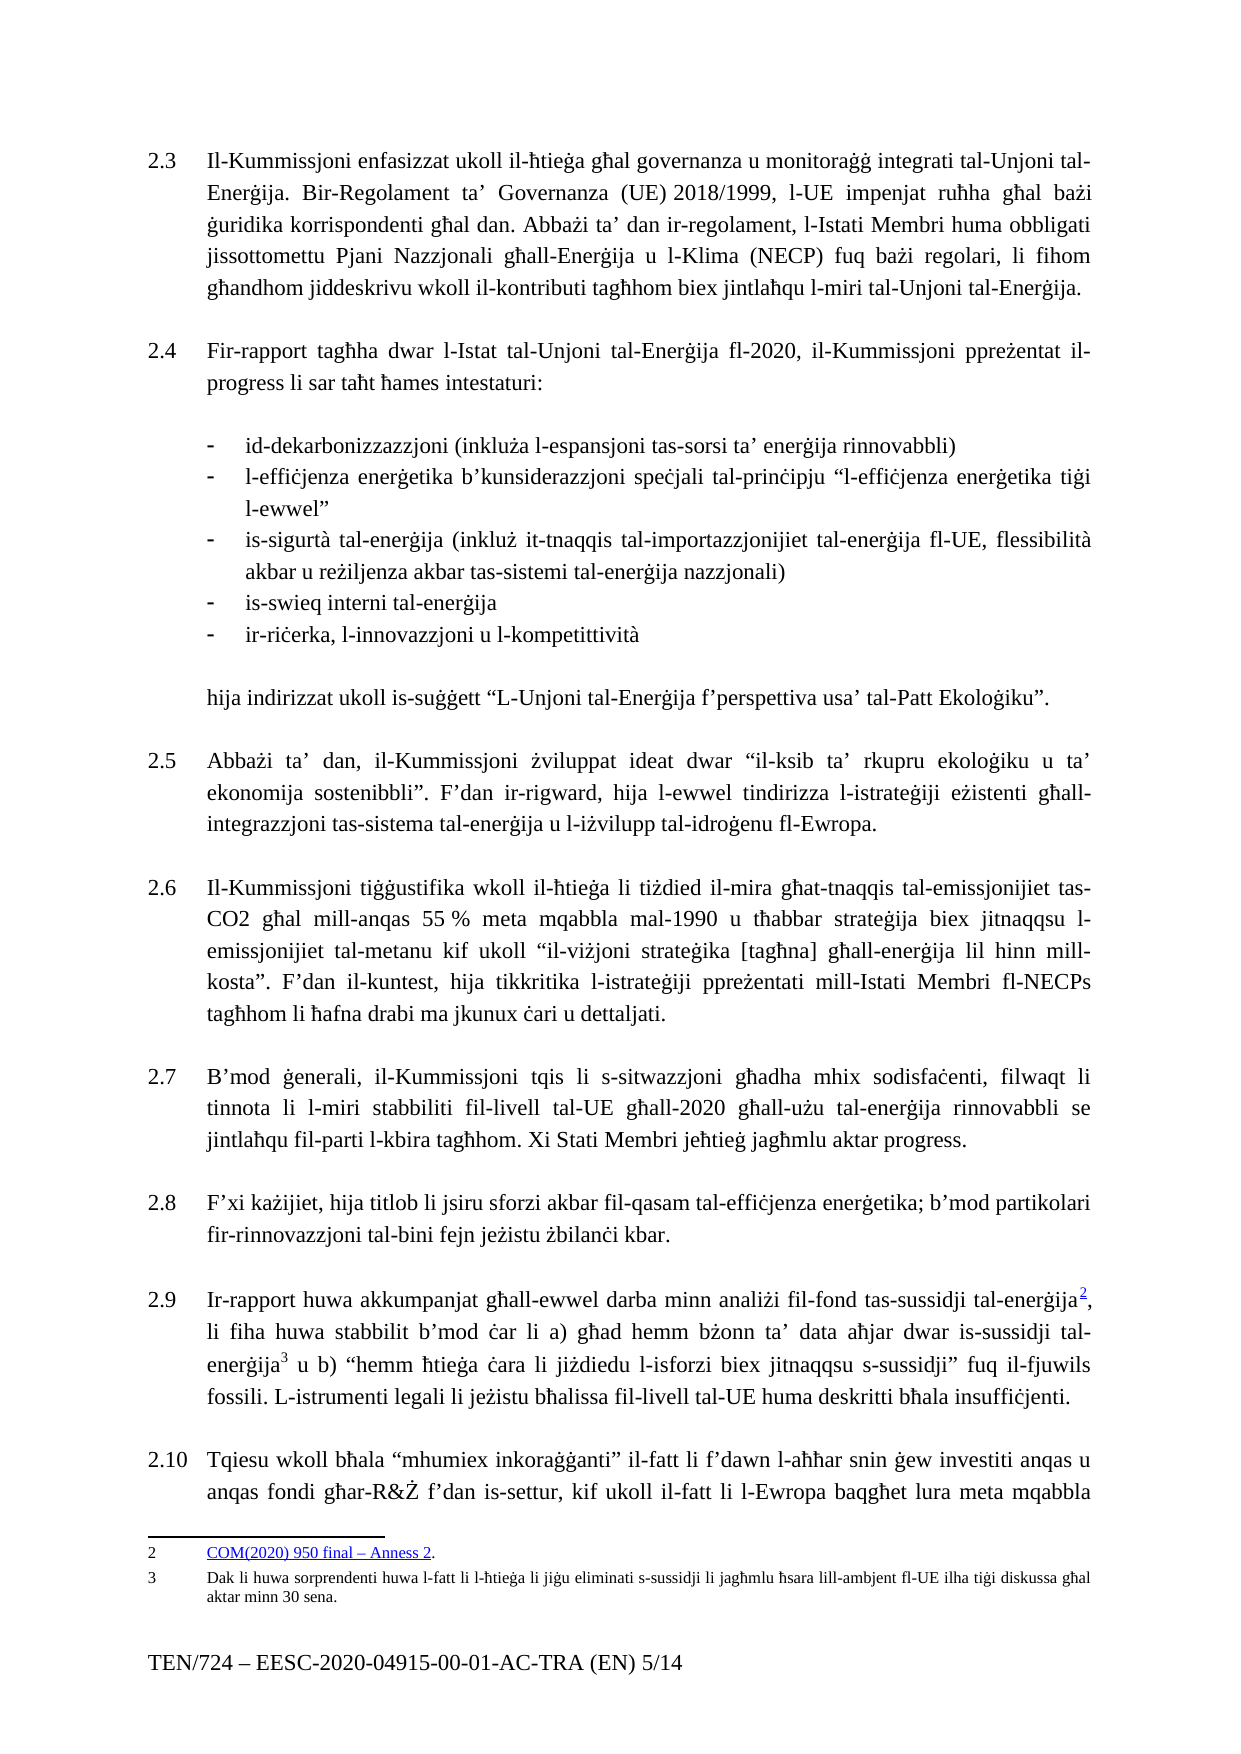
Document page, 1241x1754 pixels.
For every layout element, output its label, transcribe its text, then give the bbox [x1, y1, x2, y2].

subtitle Il-Kummissjoni enfasizzat ukoll il-ħtieġa għal governanza u monitoraġġ integrati tal-Unjoni tal-Enerġija. Bir-Regolament ta’ Governanza (UE) 2018/1999, l-UE impenjat ruħha għal bażi ġuridika korrispondenti għal dan. Abbażi ta’ dan ir-regolament, l-Istati Membri huma obbligati jissottomettu Pjani Nazzjonali għall-Enerġija u l-Klima (NECP) fuq bażi regolari, li fihom għandhom jiddeskrivu wkoll il-kontributi tagħhom biex jintlaħqu l-miri tal-Unjoni tal-Enerġija. [148, 148, 1093, 300]
subtitle F’xi każijiet, hija titlob li jsiru sforzi akbar fil-qasam tal-effiċjenza enerġetika; b’mod partikolari fir-rinnovazzjoni tal-bini fejn jeżistu żbilanċi kbar. [148, 1189, 1093, 1247]
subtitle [148, 1446, 1093, 1504]
subtitle Il-Kummissjoni tiġġustifika wkoll il-ħtieġa li tiżdied il-mira għat-tnaqqis tal-emissjonijiet tas-CO2 għal mill-anqas 55 % meta mqabbla mal-1990 u tħabbar strateġija biex jitnaqqsu l-emissjonijiet tal-metanu kif ukoll “il-viżjoni strateġika [tagħna] għall-enerġija lil hinn mill-kosta”. F’dan il-kuntest, hija tikkritika l-istrateġiji ppreżentati mill-Istati Membri fl-NECPs tagħhom li ħafna drabi ma jkunux ċari u dettaljati. [148, 873, 1093, 1026]
list id-dekarbonizzazzjoni (inkluża l-espansjoni tas-sorsi ta’ enerġija rinnovabbli) [207, 432, 1093, 458]
subtitle hija indirizzat ukoll is-suġġett “L-Unjoni tal-Enerġija f’perspettiva usa’ tal-Patt Ekoloġiku”. [207, 684, 1093, 711]
list ir-riċerka, l-innovazzjoni u l-kompetittività [207, 621, 1093, 647]
subtitle B’mod ġenerali, il-Kummissjoni tqis li s-sitwazzjoni għadha mhix sodisfaċenti, filwaqt li tinnota li l-miri stabbiliti fil-livell tal-UE għall-2020 għall-użu tal-enerġija rinnovabbli se jintlaħqu fil-parti l-kbira tagħhom. Xi Stati Membri jeħtieġ jagħmlu aktar progress. [148, 1063, 1093, 1152]
list is-sigurtà tal-enerġija (inkluż it-tnaqqis tal-importazzjonijiet tal-enerġija fl-UE, flessibilità akbar u reżiljenza akbar tas-sistemi tal-enerġija nazzjonali) [207, 526, 1093, 584]
list is-swieq interni tal-enerġija [207, 589, 1093, 616]
list l-effiċjenza enerġetika b’kunsiderazzjoni speċjali tal-prinċipju “l-effiċjenza enerġetika tiġi l-ewwel” [207, 463, 1093, 521]
subtitle Abbażi ta’ dan, il-Kummissjoni żviluppat ideat dwar “il-ksib ta’ rkupru ekoloġiku u ta’ ekonomija sostenibbli”. F’dan ir-rigward, hija l-ewwel tindirizza l-istrateġiji eżistenti għall-integrazzjoni tas-sistema tal-enerġija u l-iżvilupp tal-idroġenu fl-Ewropa. [148, 747, 1093, 837]
subtitle Fir-rapport tagħha dwar l-Istat tal-Unjoni tal-Enerġija fl-2020, il-Kummissjoni ppreżentat il-progress li sar taħt ħames intestaturi: [148, 337, 1093, 395]
subtitle Ir-rapport huwa akkumpanjat għall-ewwel darba minn analiżi fil-fond tas-sussidji tal-enerġija, li fiha huwa stabbilit b’mod ċar li a) għad hemm bżonn ta’ data aħjar dwar is-sussidji tal-enerġija u b) “hemm ħtieġa ċara li jiżdiedu l-isforzi biex jitnaqqsu s-sussidji” fuq il-fjuwils fossili. L-istrumenti legali li jeżistu bħalissa fil-livell tal-UE huma deskritti bħala insuffiċjenti. [148, 1284, 1093, 1410]
